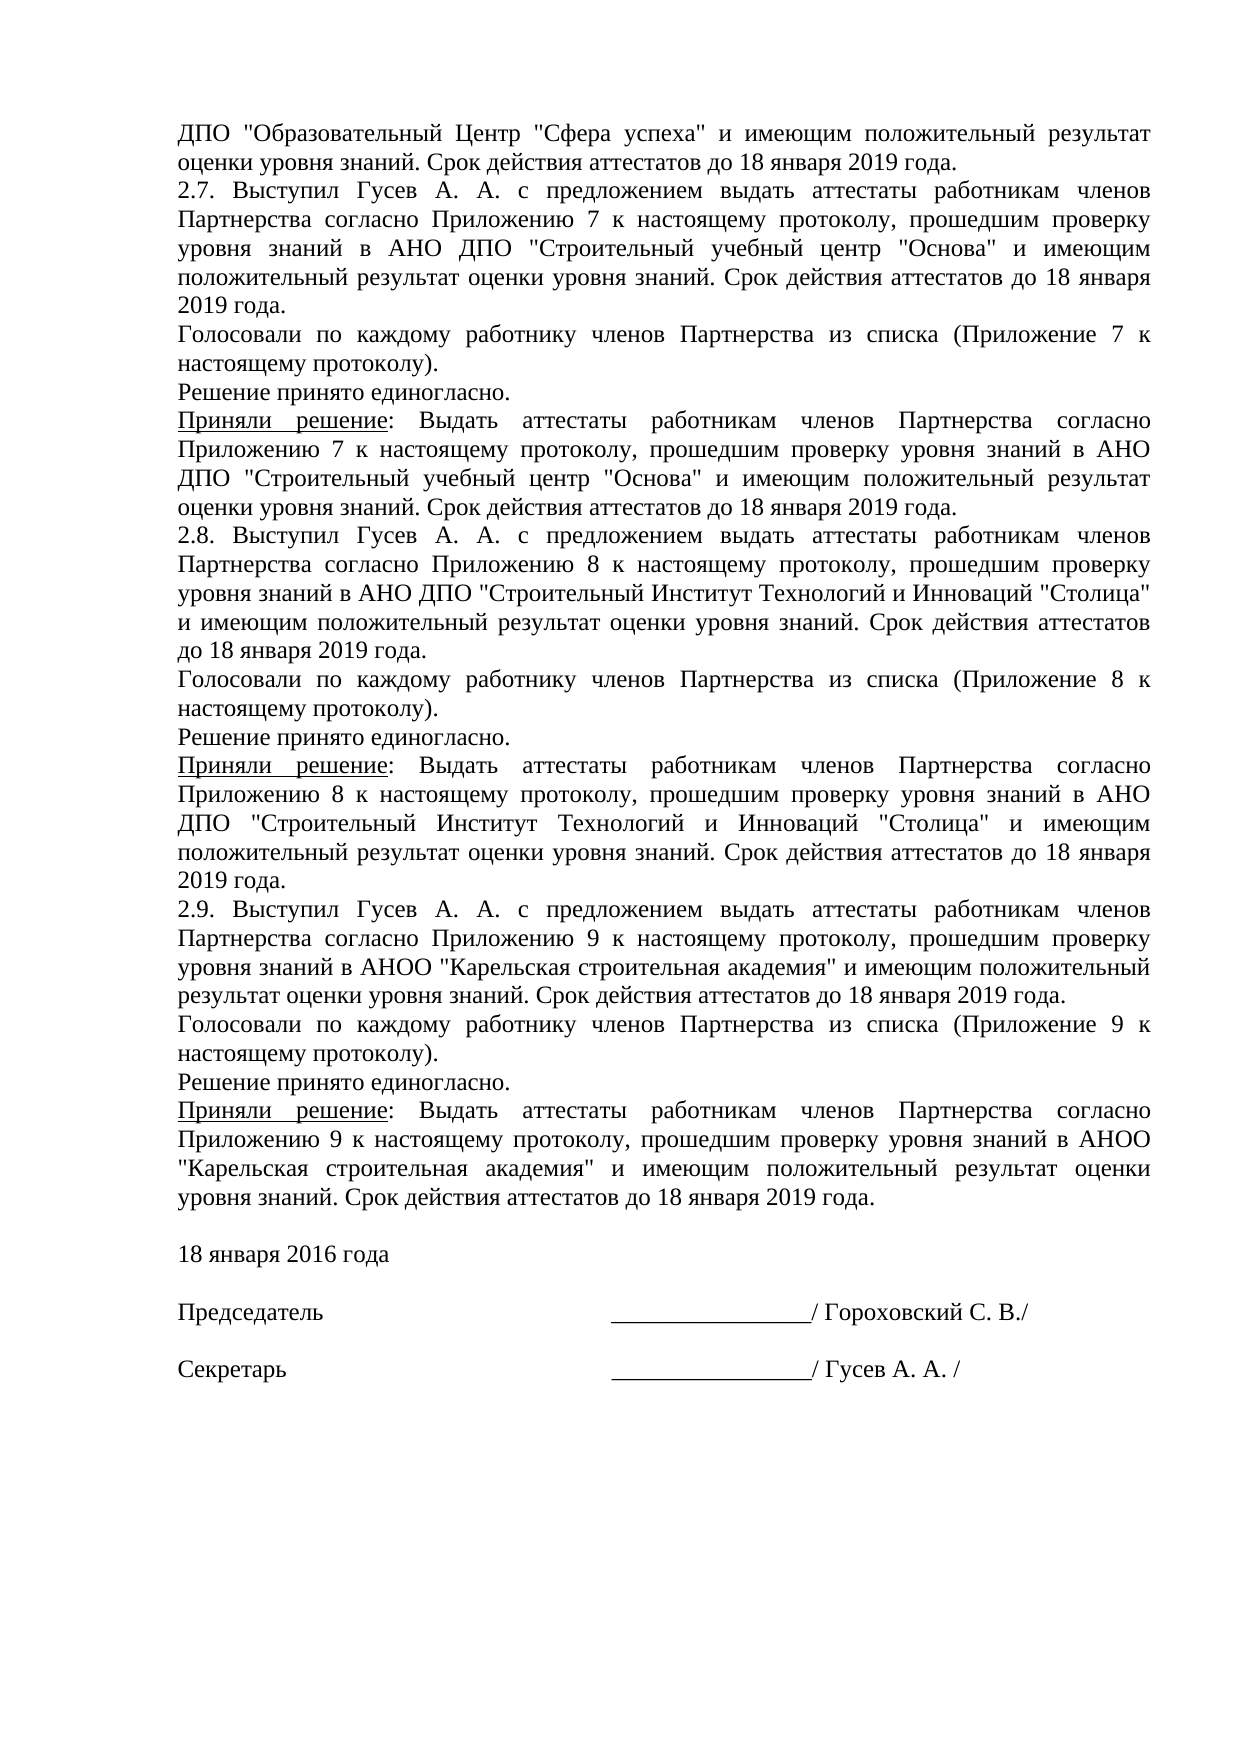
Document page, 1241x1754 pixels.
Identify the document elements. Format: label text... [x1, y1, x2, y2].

text Приняли решение: Выдать аттестаты работникам членов Партнерства согласно Приложению 9 к настоящему протоколу, прошедшим проверку уровня знаний в АНОО "Карельская строительная академия" и имеющим положительный результат оценки уровня знаний. Срок действия аттестатов до 18 января 2019 года. [177, 1096, 1152, 1211]
text 2.7. Выступил Гусев А. А. с предложением выдать аттестаты работникам членов Партнерства согласно Приложению 7 к настоящему протоколу, прошедшим проверку уровня знаний в АНО ДПО "Строительный учебный центр "Основа" и имеющим положительный результат оценки уровня знаний. Срок действия аттестатов до 18 января 2019 года. [177, 176, 1152, 319]
text Голосовали по каждому работнику членов Партнерства из списка (Приложение 9 к настоящему протоколу). [177, 1009, 1152, 1067]
text Решение принято единогласно. [177, 722, 1152, 751]
text Голосовали по каждому работнику членов Партнерства из списка (Приложение 7 к настоящему протоколу). [177, 319, 1152, 377]
text Приняли решение: Выдать аттестаты работникам членов Партнерства согласно Приложению 7 к настоящему протоколу, прошедшим проверку уровня знаний в АНО ДПО "Строительный учебный центр "Основа" и имеющим положительный результат оценки уровня знаний. Срок действия аттестатов до 18 января 2019 года. [177, 406, 1152, 521]
text 2.8. Выступил Гусев А. А. с предложением выдать аттестаты работникам членов Партнерства согласно Приложению 8 к настоящему протоколу, прошедшим проверку уровня знаний в АНО ДПО "Строительный Институт Технологий и Инноваций "Столица" и имеющим положительный результат оценки уровня знаний. Срок действия аттестатов до 18 января 2019 года. [177, 521, 1152, 664]
text Председатель ________________/ Гороховский С. В. / [177, 1297, 1152, 1326]
text Решение принято единогласно. [177, 377, 1152, 406]
text Приняли решение: Выдать аттестаты работникам членов Партнерства согласно Приложению 8 к настоящему протоколу, прошедшим проверку уровня знаний в АНО ДПО "Строительный Институт Технологий и Инноваций "Столица" и имеющим положительный результат оценки уровня знаний. Срок действия аттестатов до 18 января 2019 года. [177, 751, 1152, 894]
text Решение принято единогласно. [177, 1067, 1152, 1096]
text Секретарь ________________/ Гусев А. А. / [177, 1354, 1152, 1383]
text Голосовали по каждому работнику членов Партнерства из списка (Приложение 8 к настоящему протоколу). [177, 664, 1152, 722]
text 18 января 2016 года [177, 1239, 1152, 1268]
text 2.9. Выступил Гусев А. А. с предложением выдать аттестаты работникам членов Партнерства согласно Приложению 9 к настоящему протоколу, прошедшим проверку уровня знаний в АНОО "Карельская строительная академия" и имеющим положительный результат оценки уровня знаний. Срок действия аттестатов до 18 января 2019 года. [177, 894, 1152, 1009]
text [177, 118, 1152, 176]
